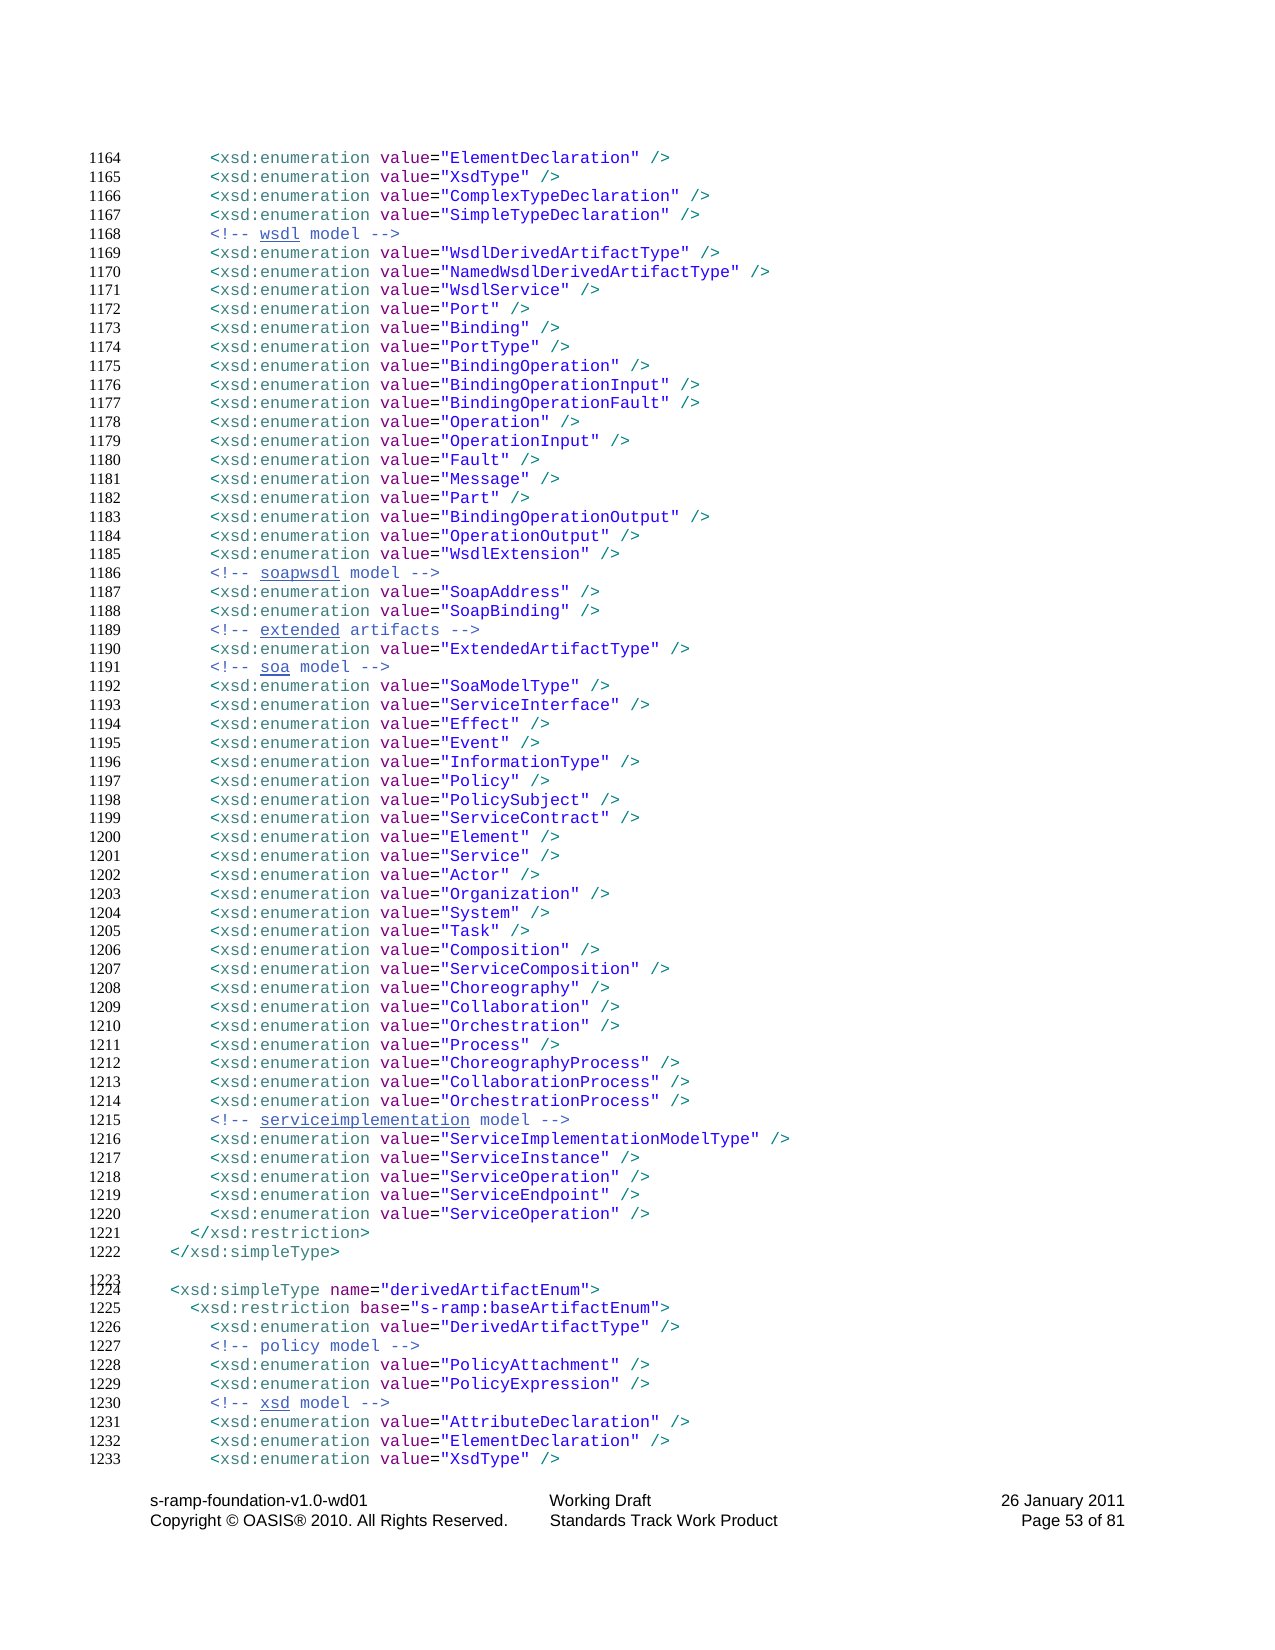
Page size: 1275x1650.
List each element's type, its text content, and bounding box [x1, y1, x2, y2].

text <xsd:enumeration value="XsdType" /> [150, 169, 1125, 188]
text <xsd:enumeration value="WsdlExtension" /> [150, 546, 1125, 565]
text </xsd:simpleType> [150, 1243, 1125, 1262]
text <xsd:enumeration value="ServiceEndpoint" /> [150, 1187, 1125, 1206]
text <xsd:enumeration value="SoaModelType" /> [150, 678, 1125, 697]
text <!-- extended artifacts --> [150, 621, 1125, 640]
text </xsd:restriction> [150, 1225, 1125, 1243]
text <xsd:enumeration value="DerivedArtifactType" /> [150, 1319, 1125, 1338]
text <xsd:enumeration value="Process" /> [150, 1036, 1125, 1055]
text <xsd:enumeration value="Collaboration" /> [150, 998, 1125, 1017]
text <xsd:enumeration value="BindingOperationFault" /> [150, 395, 1125, 414]
text <xsd:enumeration value="OperationInput" /> [150, 433, 1125, 452]
text <xsd:enumeration value="ServiceComposition" /> [150, 961, 1125, 979]
text <xsd:enumeration value="Operation" /> [150, 414, 1125, 433]
text <xsd:enumeration value="XsdType" /> [150, 1451, 1125, 1470]
text <xsd:enumeration value="Part" /> [150, 489, 1125, 508]
text <xsd:enumeration value="Actor" /> [150, 866, 1125, 885]
text <xsd:enumeration value="PolicyAttachment" /> [150, 1357, 1125, 1376]
text <xsd:enumeration value="OperationOutput" /> [150, 527, 1125, 546]
text <xsd:enumeration value="Effect" /> [150, 716, 1125, 734]
text <xsd:enumeration value="System" /> [150, 904, 1125, 923]
text <!-- serviceimplementation model --> [150, 1112, 1125, 1130]
text <xsd:enumeration value="ChoreographyProcess" /> [150, 1055, 1125, 1074]
text <xsd:enumeration value="SoapBinding" /> [150, 602, 1125, 621]
text <xsd:enumeration value="ComplexTypeDeclaration" /> [150, 188, 1125, 207]
text <xsd:enumeration value="OrchestrationProcess" /> [150, 1093, 1125, 1112]
text <xsd:enumeration value="Fault" /> [150, 452, 1125, 471]
text <xsd:enumeration value="Orchestration" /> [150, 1017, 1125, 1036]
text <xsd:enumeration value="WsdlService" /> [150, 282, 1125, 301]
text <xsd:enumeration value="Element" /> [150, 829, 1125, 848]
text <xsd:simpleType name="derivedArtifactEnum"> [150, 1281, 1125, 1300]
text <xsd:enumeration value="Binding" /> [150, 320, 1125, 338]
text <xsd:enumeration value="ServiceOperation" /> [150, 1206, 1125, 1225]
text <xsd:enumeration value="BindingOperation" /> [150, 357, 1125, 376]
text <xsd:restriction base="s-ramp:baseArtifactEnum"> [150, 1300, 1125, 1319]
text <xsd:enumeration value="ElementDeclaration" /> [150, 150, 1125, 169]
text <!-- xsd model --> [150, 1394, 1125, 1413]
text <xsd:enumeration value="Event" /> [150, 734, 1125, 753]
text <xsd:enumeration value="Composition" /> [150, 942, 1125, 961]
text <xsd:enumeration value="ServiceInstance" /> [150, 1149, 1125, 1168]
text <xsd:enumeration value="Policy" /> [150, 772, 1125, 791]
text <xsd:enumeration value="Message" /> [150, 471, 1125, 489]
text <xsd:enumeration value="PolicySubject" /> [150, 791, 1125, 810]
text <xsd:enumeration value="WsdlDerivedArtifactType" /> [150, 244, 1125, 263]
text <xsd:enumeration value="ElementDeclaration" /> [150, 1432, 1125, 1451]
text <xsd:enumeration value="ServiceImplementationModelType" /> [150, 1130, 1125, 1149]
text <!-- wsdl model --> [150, 225, 1125, 244]
text <xsd:enumeration value="ExtendedArtifactType" /> [150, 640, 1125, 659]
text <!-- soa model --> [150, 659, 1125, 678]
text <xsd:enumeration value="Choreography" /> [150, 979, 1125, 998]
text <xsd:enumeration value="SoapAddress" /> [150, 584, 1125, 602]
text <xsd:enumeration value="SimpleTypeDeclaration" /> [150, 207, 1125, 225]
text <xsd:enumeration value="Task" /> [150, 923, 1125, 942]
text <xsd:enumeration value="PolicyExpression" /> [150, 1376, 1125, 1394]
text <xsd:enumeration value="Organization" /> [150, 885, 1125, 904]
text <xsd:enumeration value="Port" /> [150, 301, 1125, 320]
text <xsd:enumeration value="ServiceContract" /> [150, 810, 1125, 829]
text <xsd:enumeration value="Service" /> [150, 848, 1125, 866]
text <xsd:enumeration value="NamedWsdlDerivedArtifactType" /> [150, 263, 1125, 282]
text <xsd:enumeration value="ServiceOperation" /> [150, 1168, 1125, 1187]
text <!-- soapwsdl model --> [150, 565, 1125, 584]
text <xsd:enumeration value="BindingOperationOutput" /> [150, 508, 1125, 527]
text <xsd:enumeration value="InformationType" /> [150, 753, 1125, 772]
text <xsd:enumeration value="CollaborationProcess" /> [150, 1074, 1125, 1093]
text <!-- policy model --> [150, 1338, 1125, 1357]
text <xsd:enumeration value="BindingOperationInput" /> [150, 376, 1125, 395]
text <xsd:enumeration value="PortType" /> [150, 338, 1125, 357]
text <xsd:enumeration value="ServiceInterface" /> [150, 697, 1125, 716]
text <xsd:enumeration value="AttributeDeclaration" /> [150, 1413, 1125, 1432]
